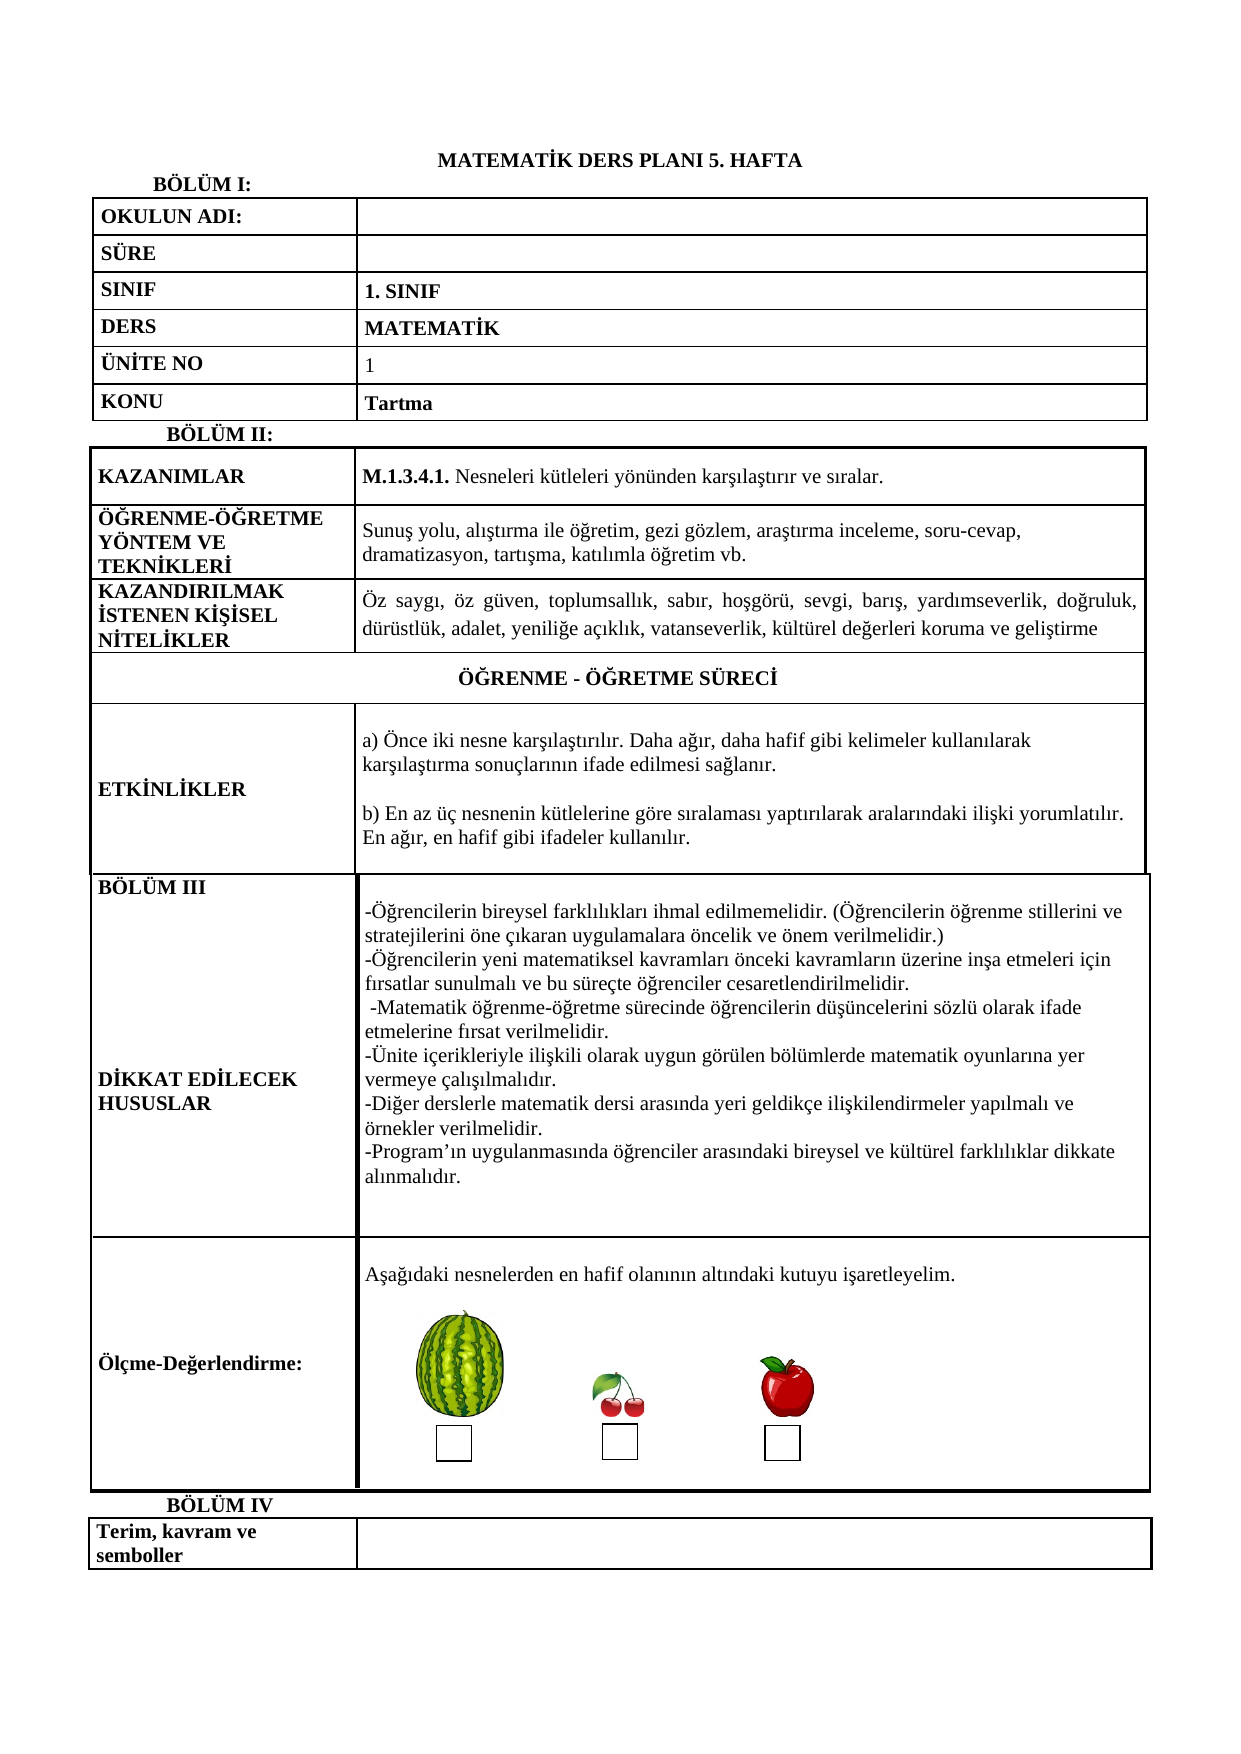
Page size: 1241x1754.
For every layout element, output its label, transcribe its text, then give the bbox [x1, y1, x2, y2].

table_cell Tartma [358, 385, 1146, 420]
table_cell Öz saygı, öz güven, toplumsallık, sabır, hoşgörü, sevgi, barış, yardımseverlik, doğruluk, dürüstlük, adalet, yeniliğe açıklık, vatanseverlik, kültürel değerleri koruma ve geliştirme [356, 580, 1144, 652]
picture [592, 1372, 645, 1417]
table_cell BÖLÜM III DİKKAT EDİLECEK HUSUSLAR [92, 874, 355, 1236]
table_cell Ölçme-Değerlendirme: [92, 1237, 355, 1488]
text BÖLÜM I: [148, 172, 1093, 197]
table_cell KAZANDIRILMAK İSTENEN KİŞİSEL NİTELİKLER [92, 580, 354, 652]
table_cell [358, 236, 1146, 271]
table_cell 1 [358, 347, 1146, 383]
table_cell Sunuş yolu, alıştırma ile öğretim, gezi gözlem, araştırma inceleme, soru-cevap, dramatizasyon, tartışma, katılımla öğretim vb. [356, 506, 1144, 578]
table_cell ETKİNLİKLER [92, 704, 354, 873]
table_cell KONU [94, 385, 356, 420]
table_cell ÖĞRENME-ÖĞRETME YÖNTEM VE TEKNİKLERİ [92, 506, 354, 578]
picture [756, 1356, 817, 1417]
table_cell DERS [94, 310, 356, 346]
table_cell SÜRE [94, 236, 356, 271]
table_cell 1. SINIF [358, 273, 1146, 308]
table_cell ÜNİTE NO [94, 347, 356, 383]
table_header Terim, kavram ve semboller [90, 1519, 356, 1567]
table_header [358, 1519, 1150, 1567]
picture [416, 1310, 504, 1417]
table_cell MATEMATİK [358, 310, 1146, 346]
table_header OKULUN ADI: [94, 199, 356, 234]
table_cell Aşağıdaki nesnelerden en hafif olanının altındaki kutuyu işaretleyelim. [360, 1238, 1149, 1488]
table_cell -Öğrencilerin bireysel farklılıkları ihmal edilmemelidir. (Öğrencilerin öğrenme stillerini ve stratejilerini öne çıkaran uygulamalara öncelik ve önem verilmelidir.) -Öğrencilerin yeni matematiksel kavramları önceki kavramların üzerine inşa etmeleri için fırsatlar sunulmalı ve bu süreçte öğrenciler cesaretlendirilmelidir. -Matematik öğrenme-öğretme sürecinde öğrencilerin düşüncelerini sözlü olarak ifade etmelerine fırsat verilmelidir. -Ünite içerikleriyle ilişkili olarak uygun görülen bölümlerde matematik oyunlarına yer vermeye çalışılmalıdır. -Diğer derslerle matematik dersi arasında yeri geldikçe ilişkilendirmeler yapılmalı ve örnekler verilmelidir. -Program’ın uygulanmasında öğrenciler arasındaki bireysel ve kültürel farklılıklar dikkate alınmalıdır. [360, 875, 1149, 1236]
table_cell ÖĞRENME - ÖĞRETME SÜRECİ [92, 653, 1144, 703]
table_header M.1.3.4.1. Nesneleri kütleleri yönünden karşılaştırır ve sıralar. [356, 449, 1144, 504]
text BÖLÜM II: [148, 421, 1093, 446]
table_cell SINIF [94, 273, 356, 308]
text MATEMATİK DERS PLANI 5. HAFTA [148, 148, 1093, 172]
table_header KAZANIMLAR [92, 449, 354, 504]
subtitle BÖLÜM IV [148, 1493, 1093, 1517]
table_header [358, 199, 1146, 234]
table_cell a) Önce iki nesne karşılaştırılır. Daha ağır, daha hafif gibi kelimeler kullanılarak karşılaştırma sonuçlarının ifade edilmesi sağlanır. b) En az üç nesnenin kütlelerine göre sıralaması yaptırılarak aralarındaki ilişki yorumlatılır. En ağır, en hafif gibi ifadeler kullanılır. [356, 704, 1144, 873]
